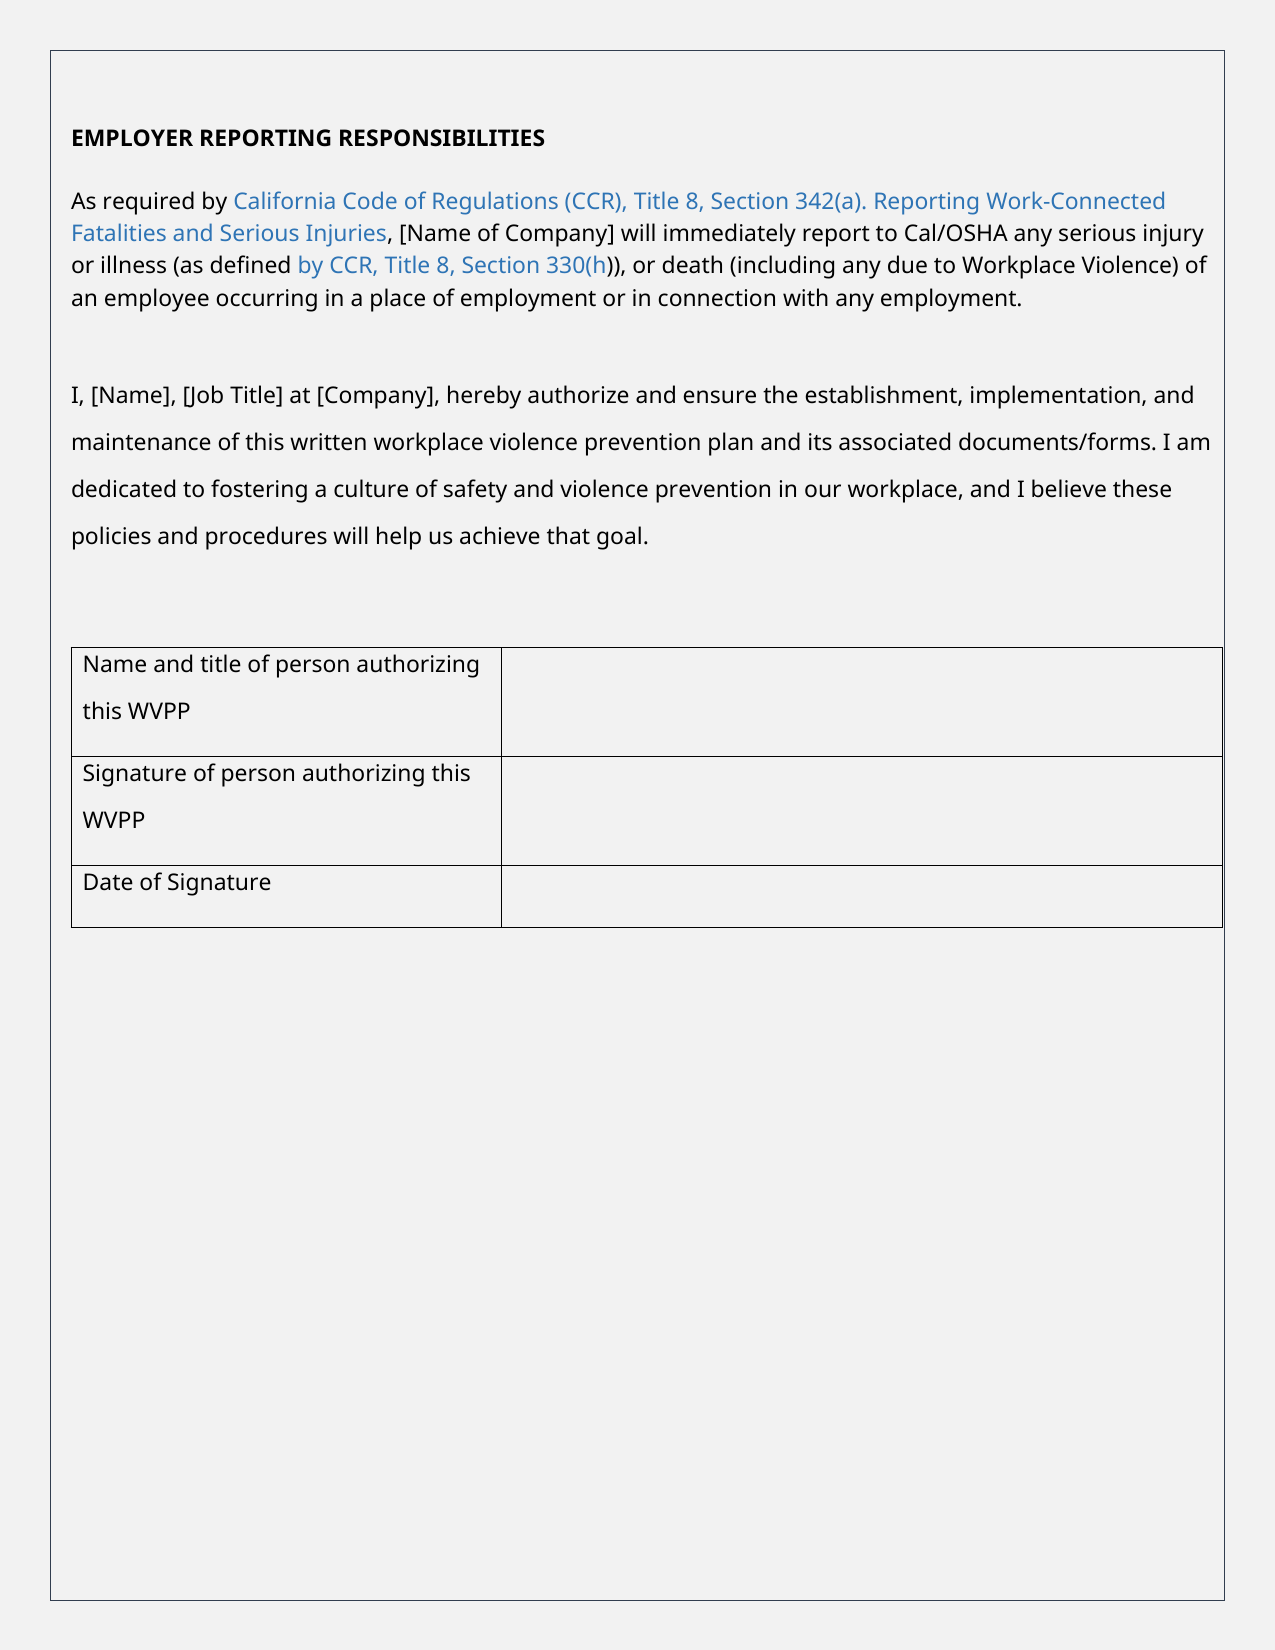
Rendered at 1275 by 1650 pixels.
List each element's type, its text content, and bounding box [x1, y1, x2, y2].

text As required by California Code of Regulations (CCR), Title 8, Section 342(a). Reporting Work-Connected Fatalities and Serious Injuries, [Name of Company] will immediately report to Cal/OSHA any serious injury or illness (as defined by CCR, Title 8, Section 330(h)), or death (including any due to Workplace Violence) of an employee occurring in a place of employment or in connection with any employment. [71, 185, 1223, 313]
table_cell Date of Signature [72, 866, 501, 927]
table_header [502, 648, 1222, 756]
table_header Name and title of person authorizing this WVPP [72, 648, 501, 756]
table_cell [502, 757, 1222, 865]
table_cell [502, 866, 1222, 927]
table_cell Signature of person authorizing this WVPP [72, 757, 501, 865]
subtitle EMPLOYER REPORTING RESPONSIBILITIES [71, 122, 1223, 154]
text I, [Name], [Job Title] at [Company], hereby authorize and ensure the establishment, implementation, and maintenance of this written workplace violence prevention plan and its associated documents/forms. I am dedicated to fostering a culture of safety and violence prevention in our workplace, and I believe these policies and procedures will help us achieve that goal. [71, 379, 1223, 551]
